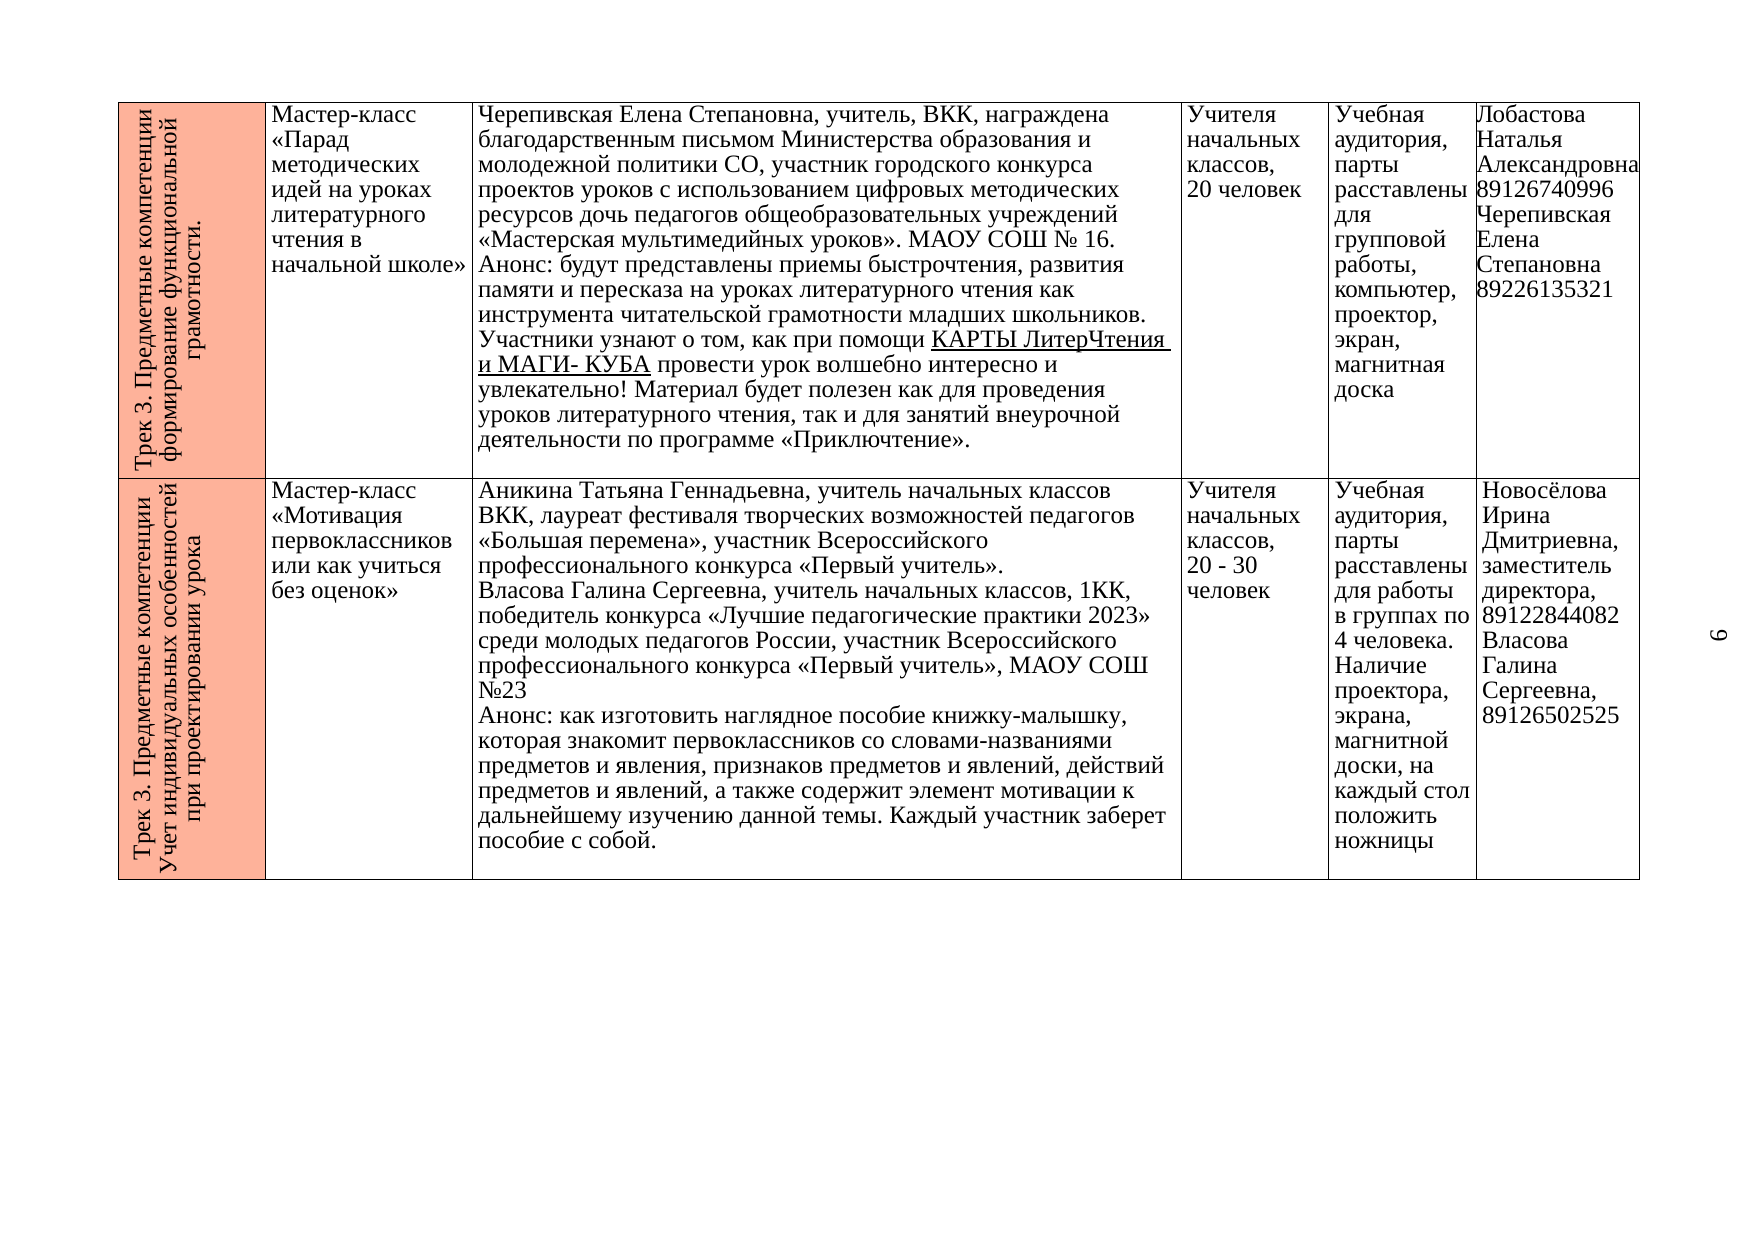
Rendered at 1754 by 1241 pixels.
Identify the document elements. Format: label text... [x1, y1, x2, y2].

table_cell Трек 3. Предметные компетенции Учет индивидуальных особенностей при проектировании урока [119, 479, 265, 879]
table_cell Учебная аудитория, парты расставлены для работы в группах по 4 человека. Наличие проектора, экрана, магнитной доски, на каждый стол положить ножницы [1329, 479, 1476, 879]
table_cell Учителя начальных классов, 20 - 30 человек [1182, 479, 1328, 879]
table_cell Новосёлова Ирина Дмитриевна, заместитель директора, 89122844082 Власова Галина Сергеевна, 89126502525 [1477, 479, 1639, 879]
table_cell Мастер-класс «Парад методических идей на уроках литературного чтения в начальной школе» [266, 103, 472, 478]
table_cell Аникина Татьяна Геннадьевна, учитель начальных классов ВКК, лауреат фестиваля творческих возможностей педагогов «Большая перемена», участник Всероссийского профессионального конкурса «Первый учитель». Власова Галина Сергеевна, учитель начальных классов, 1КК, победитель конкурса «Лучшие педагогические практики 2023» среди молодых педагогов России, участник Всероссийского профессионального конкурса «Первый учитель», МАОУ СОШ №23 Анонс: как изготовить наглядное пособие книжку-малышку, которая знакомит первоклассников со словами-названиями предметов и явления, признаков предметов и явлений, действий предметов и явлений, а также содержит элемент мотивации к дальнейшему изучению данной темы. Каждый участник заберет пособие с собой. [473, 479, 1181, 879]
table_cell Учителя начальных классов, 20 человек [1182, 103, 1328, 478]
table_cell Мастер-класс «Мотивация первоклассников или как учиться без оценок» [266, 479, 472, 879]
table_cell Лобастова Наталья Александровна 89126740996 Черепивская Елена Степановна 89226135321 [1477, 103, 1639, 478]
table_cell Учебная аудитория, парты расставлены для групповой работы, компьютер, проектор, экран, магнитная доска [1329, 103, 1476, 478]
table_cell Трек 3. Предметные компетенции формирование функциональной грамотности. [119, 103, 265, 478]
table_cell Черепивская Елена Степановна, учитель, ВКК, награждена благодарственным письмом Министерства образования и молодежной политики СО, участник городского конкурса проектов уроков с использованием цифровых методических ресурсов дочь педагогов общеобразовательных учреждений «Мастерская мультимедийных уроков». МАОУ СОШ № 16. Анонс: будут представлены приемы быстрочтения, развития памяти и пересказа на уроках литературного чтения как инструмента читательской грамотности младших школьников. Участники узнают о том, как при помощи КАРТЫ ЛитерЧтения и МАГИ- КУБА провести урок волшебно интересно и увлекательно! Материал будет полезен как для проведения уроков литературного чтения, так и для занятий внеурочной деятельности по программе «Приключтение». [473, 103, 1181, 478]
